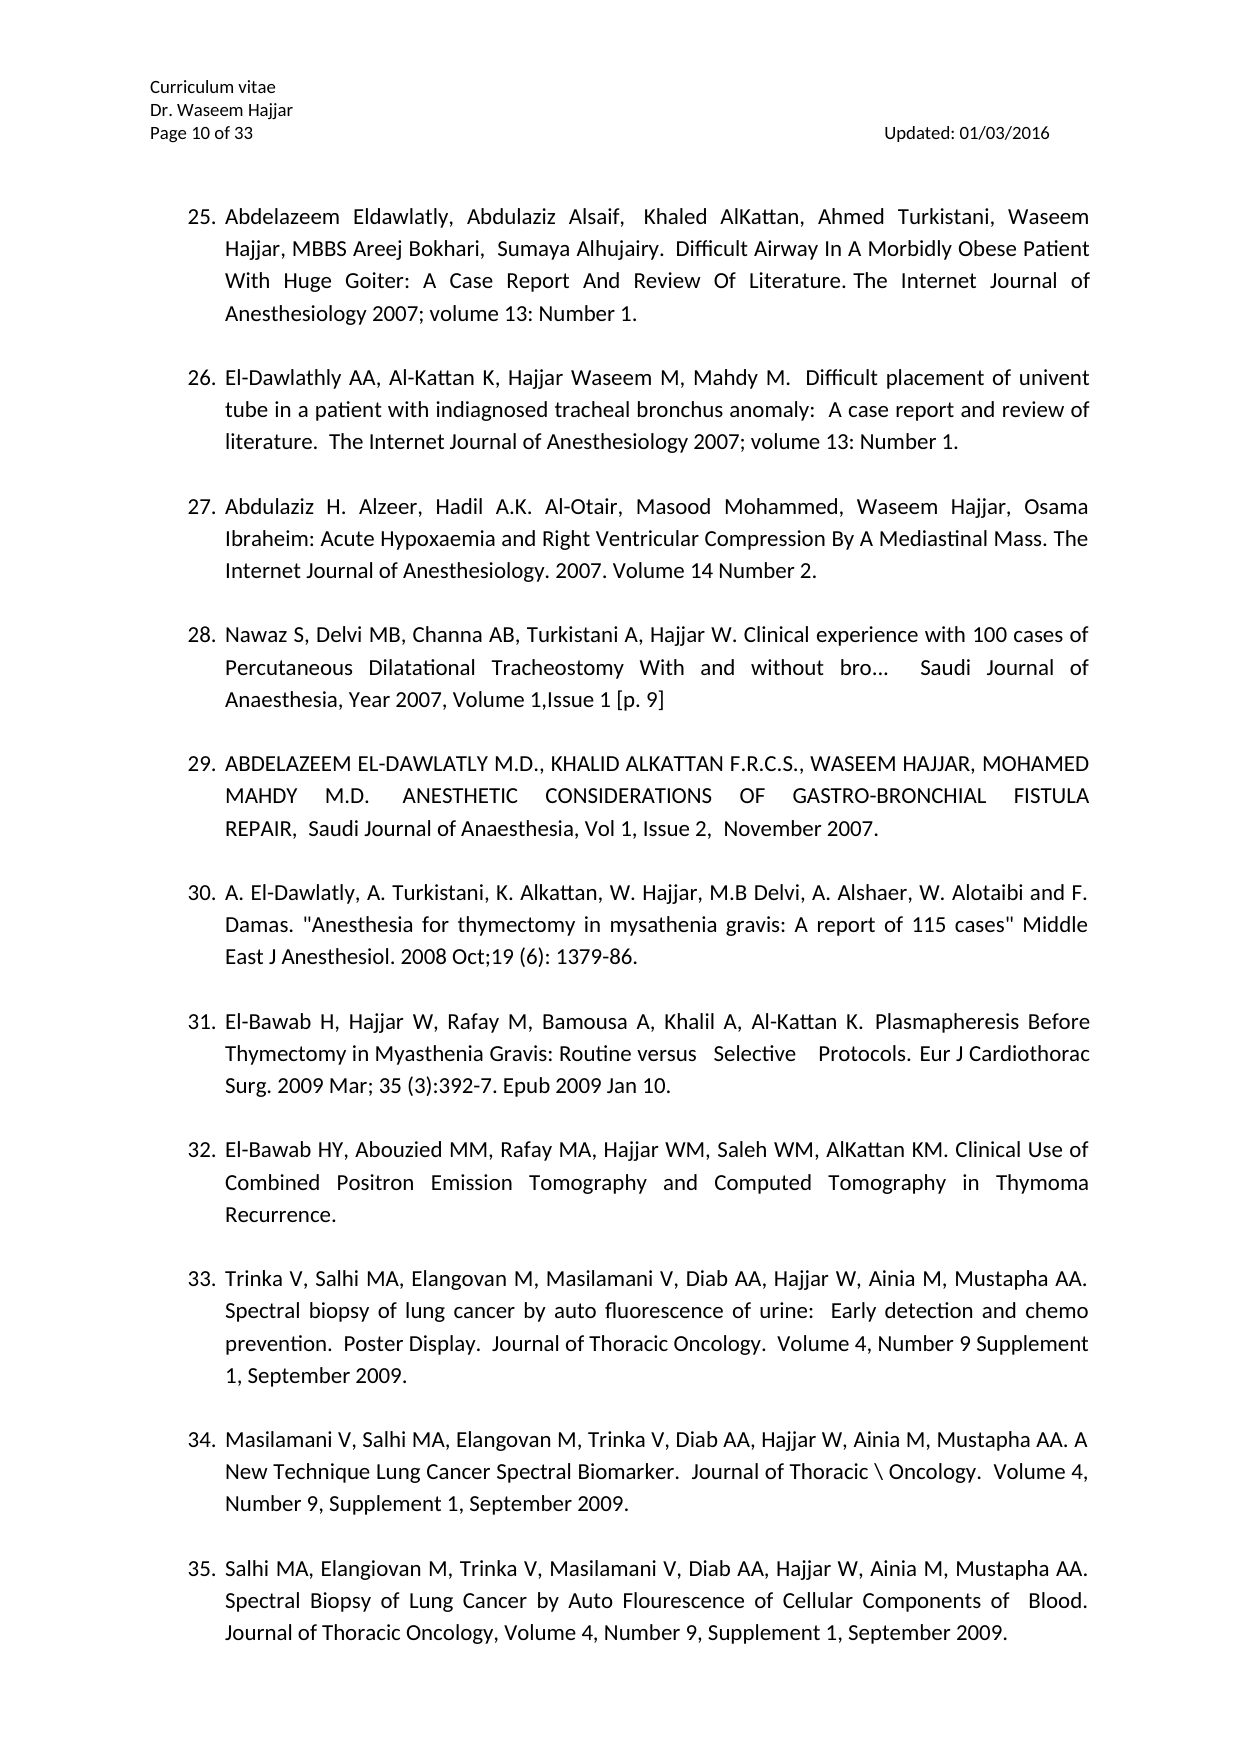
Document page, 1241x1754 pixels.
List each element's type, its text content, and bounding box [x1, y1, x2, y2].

list Masilamani V, Salhi MA, Elangovan M, Trinka V, Diab AA, Hajjar W, Ainia M, Mustapha AA. A New Technique Lung Cancer Spectral Biomarker. Journal of Thoracic \ Oncology. Volume 4, Number 9, Supplement 1, September 2009. [187, 1425, 1090, 1518]
list Salhi MA, Elangiovan M, Trinka V, Masilamani V, Diab AA, Hajjar W, Ainia M, Mustapha AA. Spectral Biopsy of Lung Cancer by Auto Flourescence of Cellular Components of Blood. Journal of Thoracic Oncology, Volume 4, Number 9, Supplement 1, September 2009. [187, 1554, 1090, 1646]
list El-Bawab HY, Abouzied MM, Rafay MA, Hajjar WM, Saleh WM, AlKattan KM. Clinical Use of Combined Positron Emission Tomography and Computed Tomography in Thymoma Recurrence. [187, 1136, 1090, 1228]
list Abdelazeem Eldawlatly, Abdulaziz Alsaif, Khaled AlKattan, Ahmed Turkistani, Waseem Hajjar, MBBS Areej Bokhari, Sumaya Alhujairy. Difficult Airway In A Morbidly Obese Patient With Huge Goiter: A Case Report And Review Of Literature. The Internet Journal of Anesthesiology 2007; volume 13: Number 1. [187, 202, 1090, 327]
list El-Bawab H, Hajjar W, Rafay M, Bamousa A, Khalil A, Al-Kattan K. Plasmapheresis Before Thymectomy in Myasthenia Gravis: Routine versus Selective Protocols. Eur J Cardiothorac Surg. 2009 Mar; 35 (3):392-7. Epub 2009 Jan 10. [187, 1007, 1090, 1099]
list El-Dawlathly AA, Al-Kattan K, Hajjar Waseem M, Mahdy M. Difficult placement of univent tube in a patient with indiagnosed tracheal bronchus anomaly: A case report and review of literature. The Internet Journal of Anesthesiology 2007; volume 13: Number 1. [187, 363, 1090, 455]
list Abdulaziz H. Alzeer, Hadil A.K. Al-Otair, Masood Mohammed, Waseem Hajjar, Osama Ibraheim: Acute Hypoxaemia and Right Ventricular Compression By A Mediastinal Mass. The Internet Journal of Anesthesiology. 2007. Volume 14 Number 2. [187, 492, 1090, 584]
list A. El-Dawlatly, A. Turkistani, K. Alkattan, W. Hajjar, M.B Delvi, A. Alshaer, W. Alotaibi and F. Damas. "Anesthesia for thymectomy in mysathenia gravis: A report of 115 cases" Middle East J Anesthesiol. 2008 Oct;19 (6): 1379-86. [187, 878, 1090, 970]
list Nawaz S, Delvi MB, Channa AB, Turkistani A, Hajjar W. Clinical experience with 100 cases of Percutaneous Dilatational Tracheostomy With and without bro... Saudi Journal of Anaesthesia, Year 2007, Volume 1,Issue 1 [p. 9] [187, 621, 1090, 713]
list Trinka V, Salhi MA, Elangovan M, Masilamani V, Diab AA, Hajjar W, Ainia M, Mustapha AA. Spectral biopsy of lung cancer by auto fluorescence of urine: Early detection and chemo prevention. Poster Display. Journal of Thoracic Oncology. Volume 4, Number 9 Supplement 1, September 2009. [187, 1264, 1090, 1389]
list ABDELAZEEM EL-DAWLATLY M.D., KHALID ALKATTAN F.R.C.S., WASEEM HAJJAR, MOHAMED MAHDY M.D. ANESTHETIC CONSIDERATIONS OF GASTRO-BRONCHIAL FISTULA REPAIR, Saudi Journal of Anaesthesia, Vol 1, Issue 2, November 2007. [187, 749, 1090, 842]
